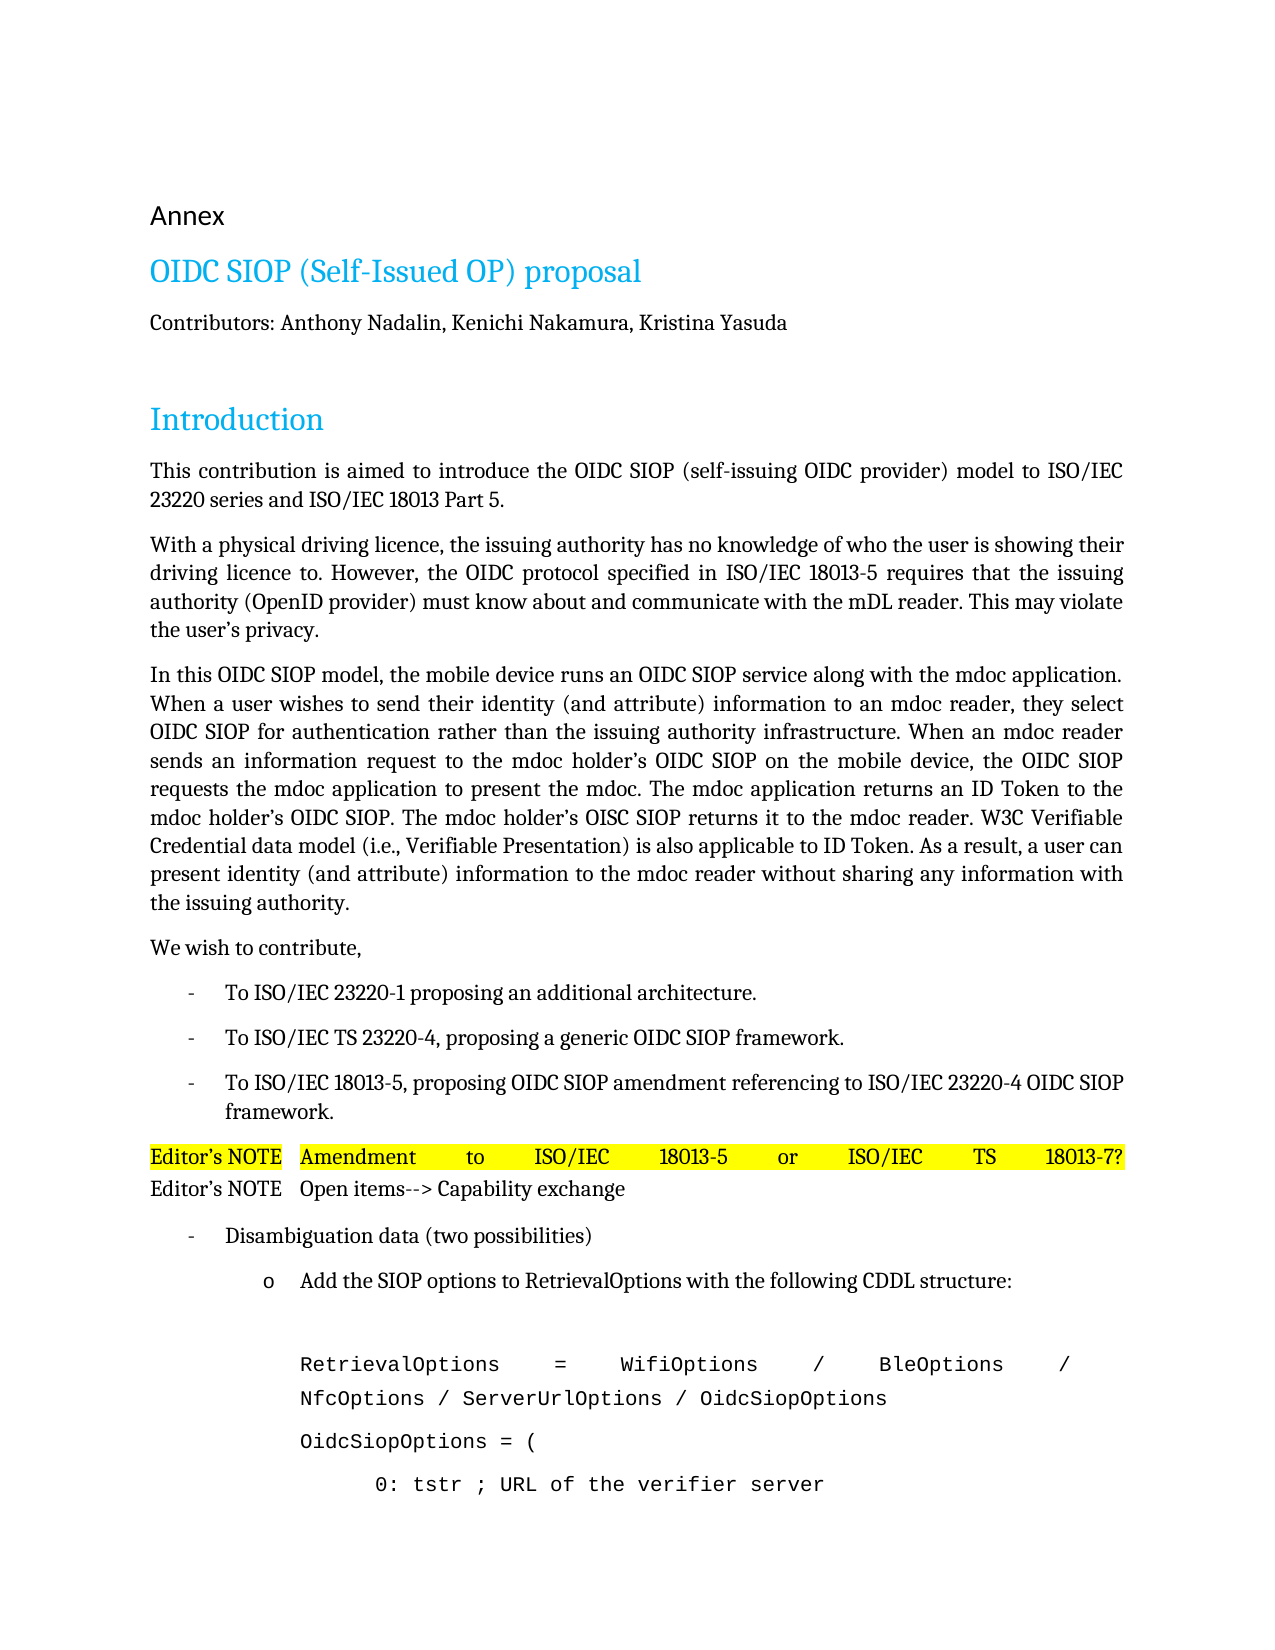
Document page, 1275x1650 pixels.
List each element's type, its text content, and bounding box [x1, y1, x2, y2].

list To ISO/IEC 23220-1 proposing an additional architecture. [187, 980, 1125, 1006]
text With a physical driving licence, the issuing authority has no knowledge of who the user is showing their driving licence to. However, the OIDC protocol specified in ISO/IEC 18013-5 requires that the issuing authority (OpenID provider) must know about and communicate with the mDL reader. This may violate the user’s privacy. [150, 532, 1125, 643]
text OidcSiopOptions = ( [225, 1431, 1125, 1455]
list Disambiguation data (two possibilities) [187, 1222, 1125, 1249]
text Editor’s NOTE Amendment to ISO/IEC 18013-5 or ISO/IEC TS 18013-7? Editor’s NOTE Open items--> Capability exchange [150, 1144, 1125, 1203]
list To ISO/IEC 18013-5, proposing OIDC SIOP amendment referencing to ISO/IEC 23220-4 OIDC SIOP framework. [187, 1070, 1125, 1125]
text Introduction [150, 400, 1125, 438]
text OIDC SIOP (Self-Issued OP) proposal [150, 252, 1125, 290]
text Annex [150, 197, 1125, 232]
text RetrievalOptions = WifiOptions / BleOptions / NfcOptions / ServerUrlOptions / OidcSiopOptions [150, 1313, 1125, 1412]
text In this OIDC SIOP model, the mobile device runs an OIDC SIOP service along with the mdoc application. When a user wishes to send their identity (and attribute) information to an mdoc reader, they select OIDC SIOP for authentication rather than the issuing authority infrastructure. When an mdoc reader sends an information request to the mdoc holder’s OIDC SIOP on the mobile device, the OIDC SIOP requests the mdoc application to present the mdoc. The mdoc application returns an ID Token to the mdoc holder’s OIDC SIOP. The mdoc holder’s OISC SIOP returns it to the mdoc reader. W3C Verifiable Credential data model (i.e., Verifiable Presentation) is also applicable to ID Token. As a result, a user can present identity (and attribute) information to the mdoc reader without sharing any information with the issuing authority. [150, 662, 1125, 916]
list To ISO/IEC TS 23220-4, proposing a generic OIDC SIOP framework. [187, 1025, 1125, 1051]
text This contribution is aimed to introduce the OIDC SIOP (self-issuing OIDC provider) model to ISO/IEC 23220 series and ISO/IEC 18013 Part 5. [150, 458, 1125, 513]
text 0: tstr ; URL of the verifier server [300, 1474, 1125, 1498]
text Contributors: Anthony Nadalin, Kenichi Nakamura, Kristina Yasuda [150, 310, 1125, 336]
text We wish to contribute, [150, 935, 1125, 961]
list Add the SIOP options to RetrievalOptions with the following CDDL structure: [262, 1268, 1125, 1294]
